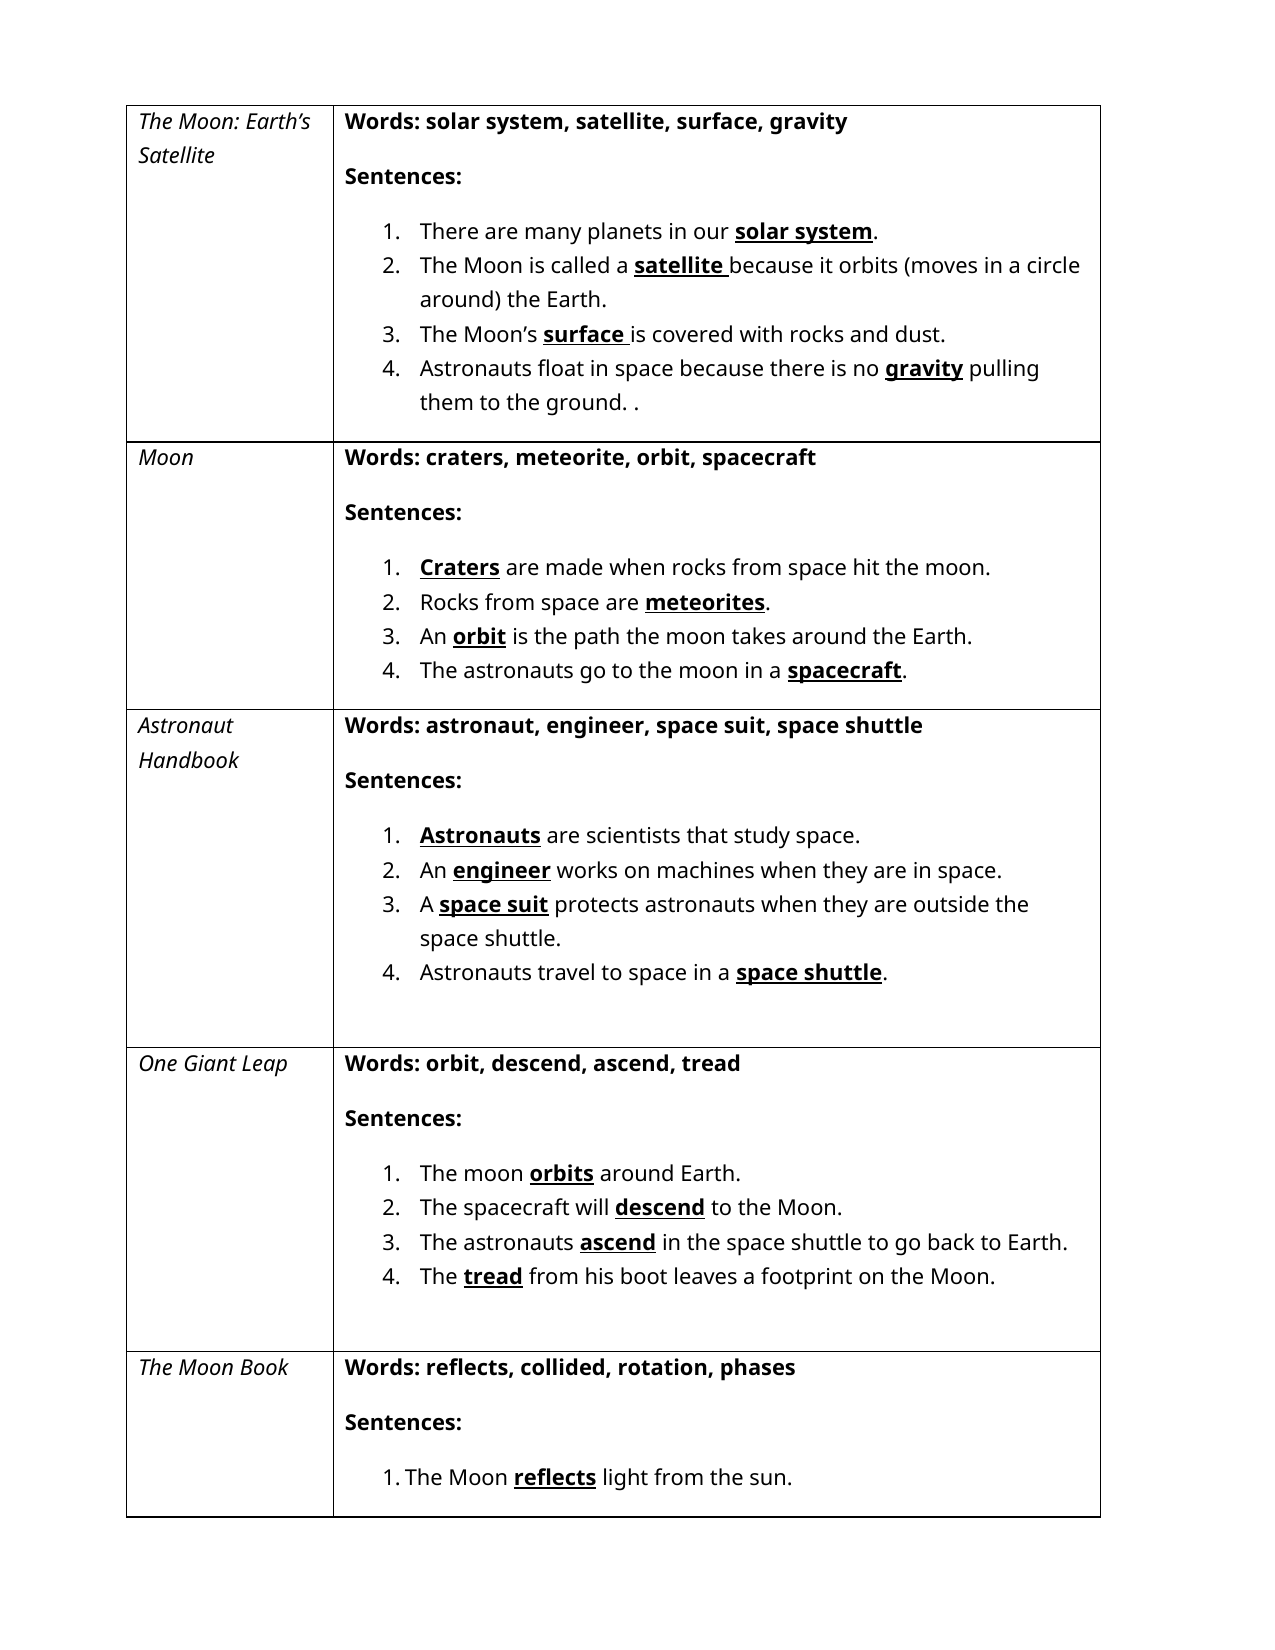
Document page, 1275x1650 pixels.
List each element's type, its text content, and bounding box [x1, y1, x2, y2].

table_cell Words: solar system, satellite, surface, gravity Sentences: There are many planets in our solar system. The Moon is called a satellite because it orbits (moves in a circle around) the Earth. The Moon’s surface is covered with rocks and dust. Astronauts float in space because there is no gravity pulling them to the ground. . [334, 106, 1100, 441]
table_cell The Moon Book [127, 1352, 333, 1516]
table_cell Words: orbit, descend, ascend, tread Sentences: The moon orbits around Earth. The spacecraft will descend to the Moon. The astronauts ascend in the space shuttle to go back to Earth. The tread from his boot leaves a footprint on the Moon. [334, 1048, 1100, 1351]
table_cell The Moon: Earth’s Satellite [127, 106, 333, 441]
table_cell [334, 1352, 1100, 1516]
table_cell One Giant Leap [127, 1048, 333, 1351]
table_cell Words: craters, meteorite, orbit, spacecraft Sentences: Craters are made when rocks from space hit the moon. Rocks from space are meteorites. An orbit is the path the moon takes around the Earth. The astronauts go to the moon in a spacecraft. [334, 443, 1100, 709]
table_cell Moon [127, 443, 333, 709]
table_cell Astronaut Handbook [127, 710, 333, 1047]
table_cell Words: astronaut, engineer, space suit, space shuttle Sentences: Astronauts are scientists that study space. An engineer works on machines when they are in space. A space suit protects astronauts when they are outside the space shuttle. Astronauts travel to space in a space shuttle. [334, 710, 1100, 1047]
